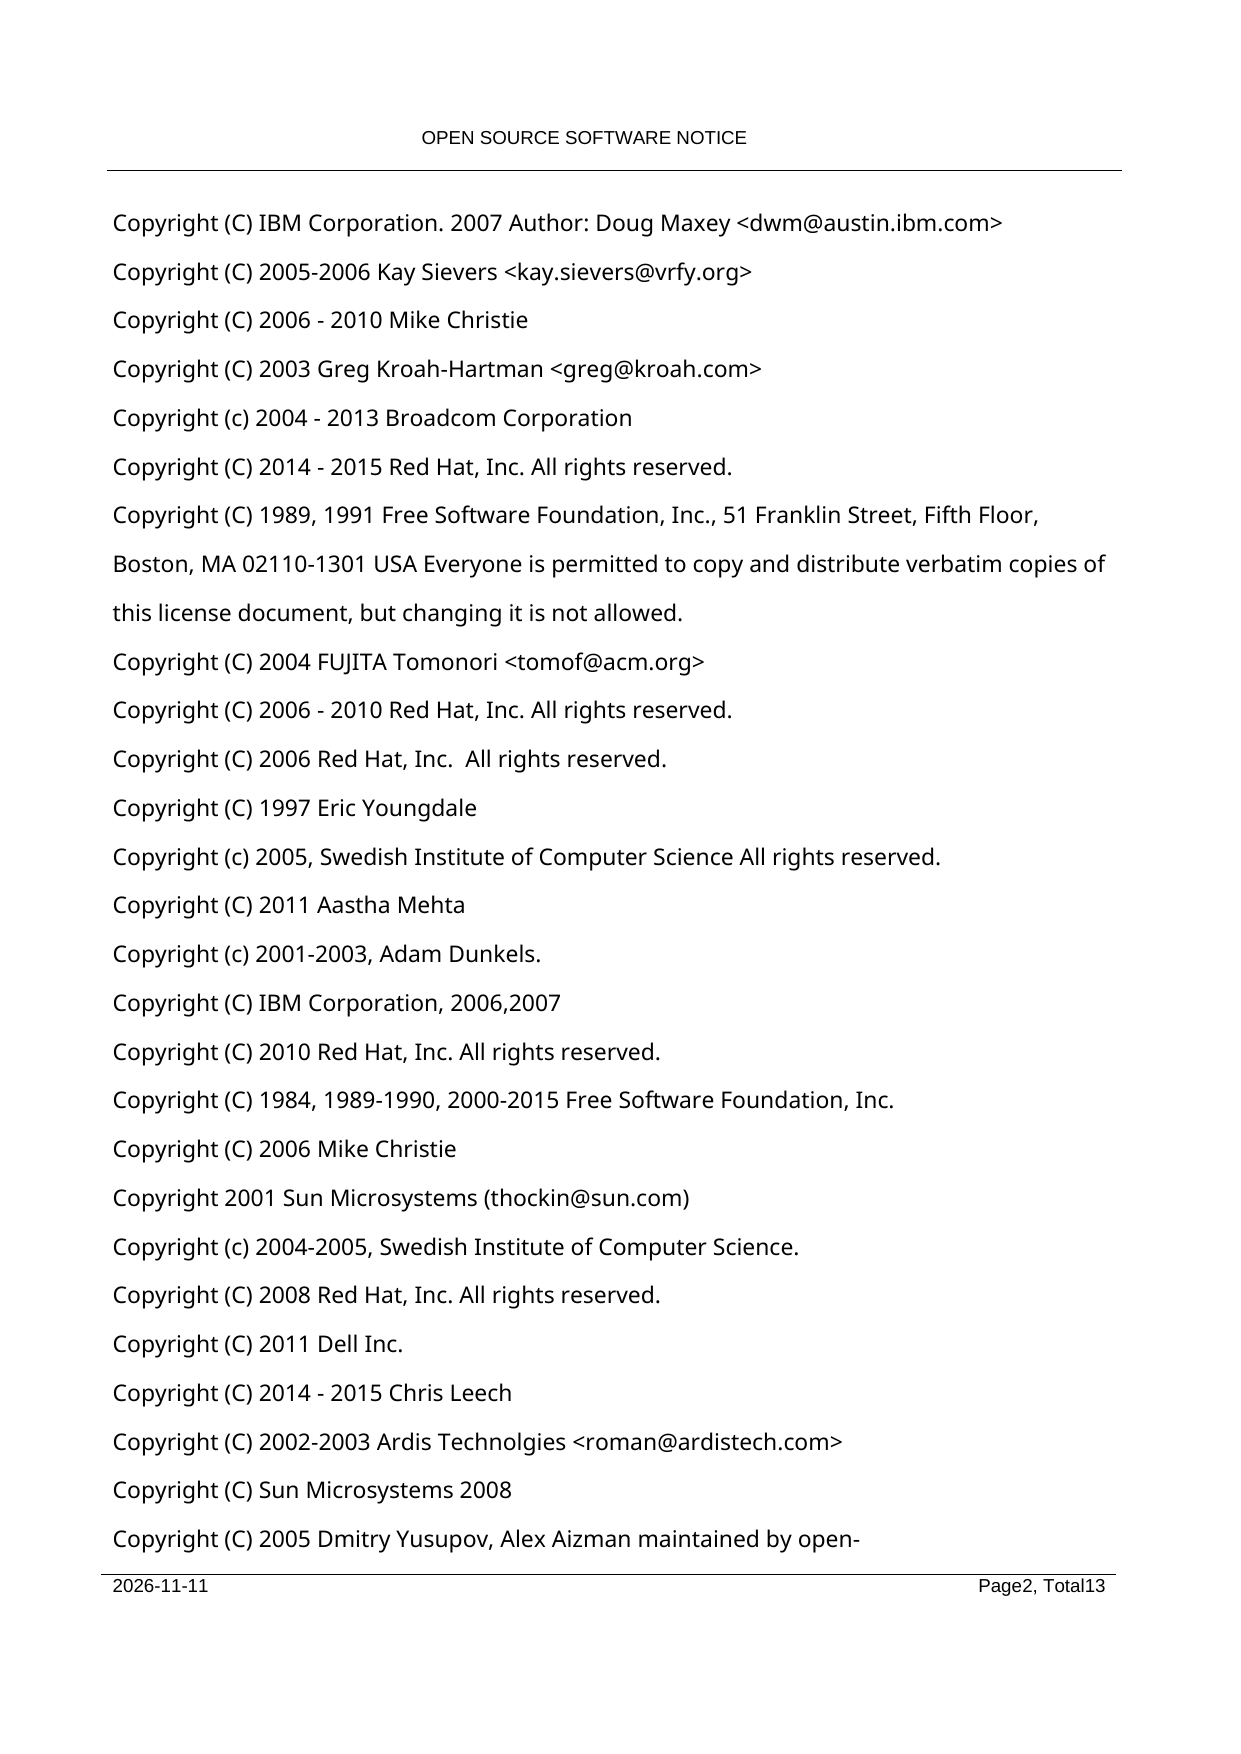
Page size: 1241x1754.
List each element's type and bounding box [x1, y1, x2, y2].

text [112, 206, 1128, 1555]
